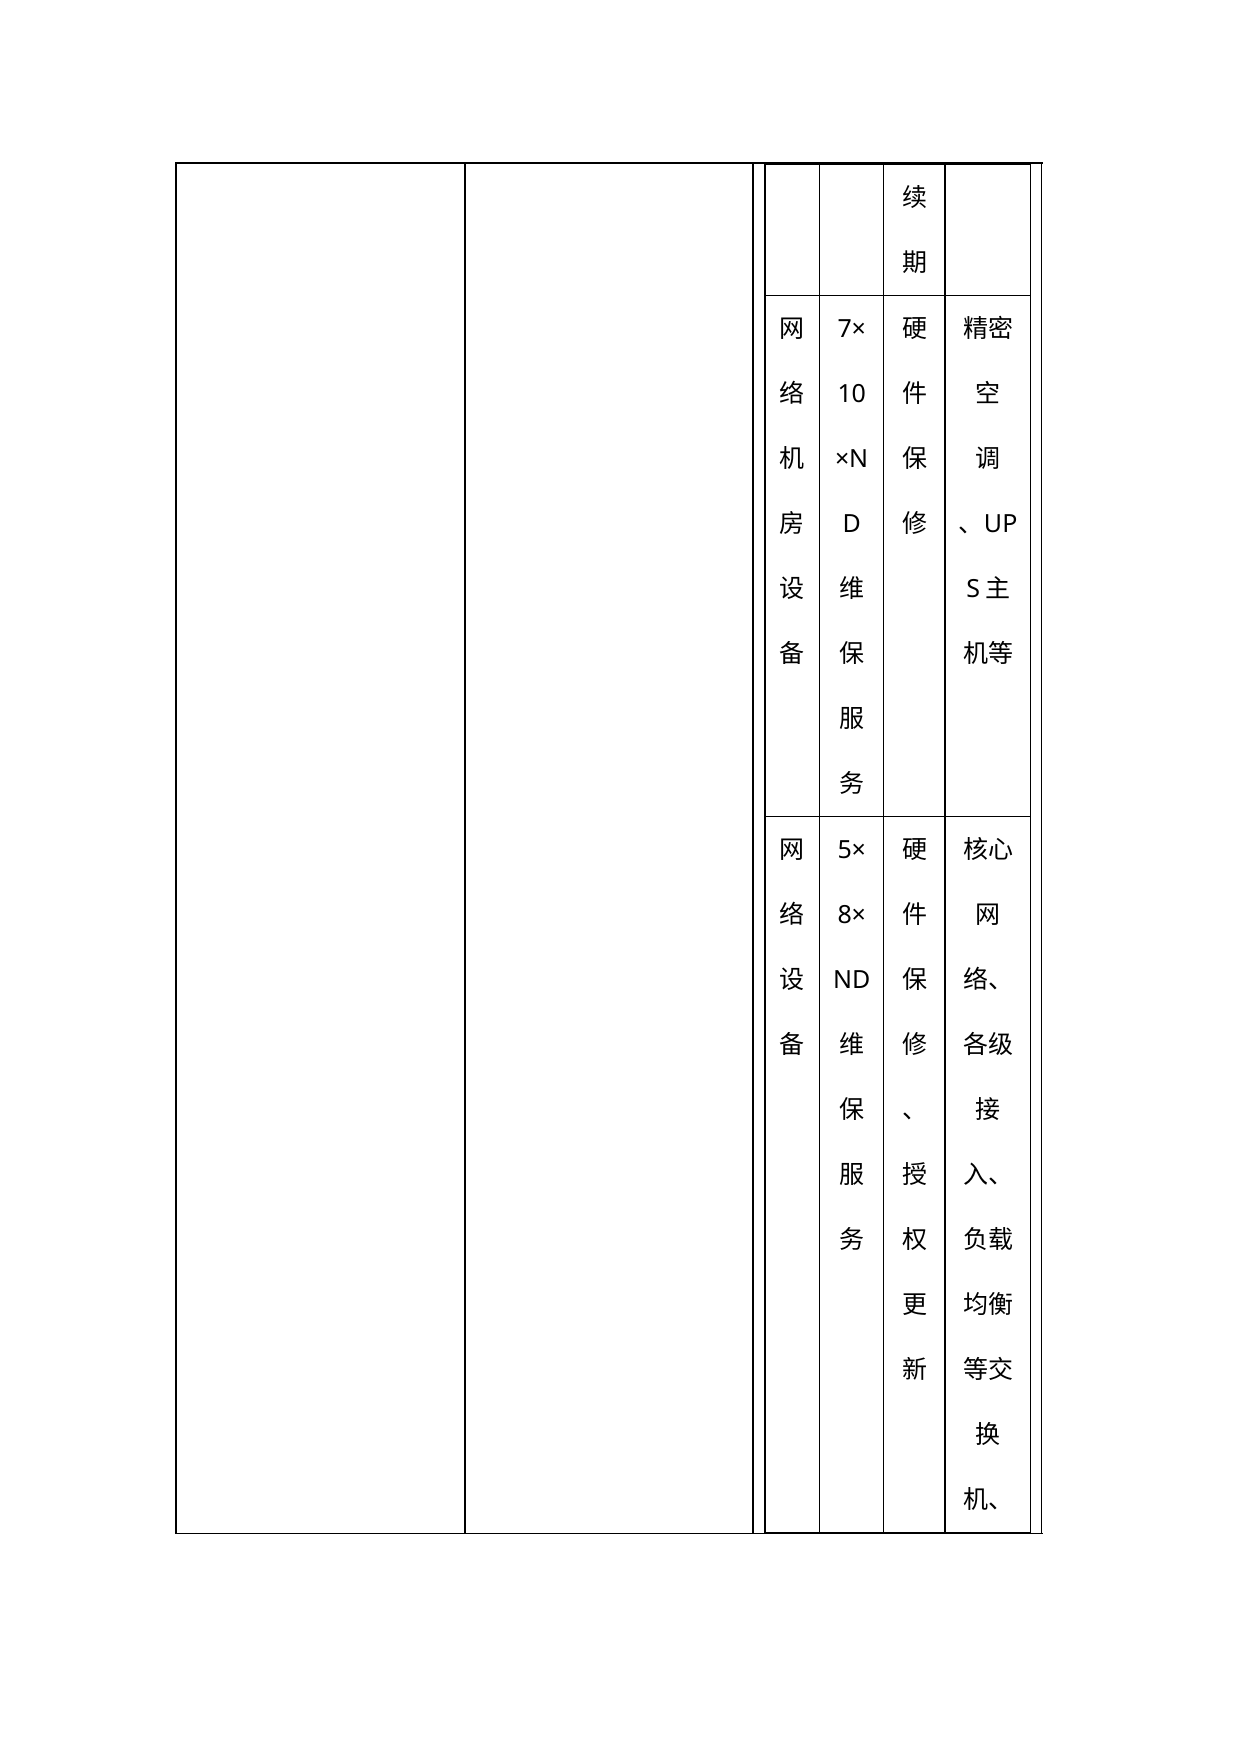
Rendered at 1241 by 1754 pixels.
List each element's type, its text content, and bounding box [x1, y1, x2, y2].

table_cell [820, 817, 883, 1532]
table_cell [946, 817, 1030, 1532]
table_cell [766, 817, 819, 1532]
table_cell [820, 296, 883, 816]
table_cell 1 [177, 164, 464, 1533]
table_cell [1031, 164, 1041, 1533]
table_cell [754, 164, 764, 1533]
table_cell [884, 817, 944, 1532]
table_cell ★ [466, 164, 752, 1533]
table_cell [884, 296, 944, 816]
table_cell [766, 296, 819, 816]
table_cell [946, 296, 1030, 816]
